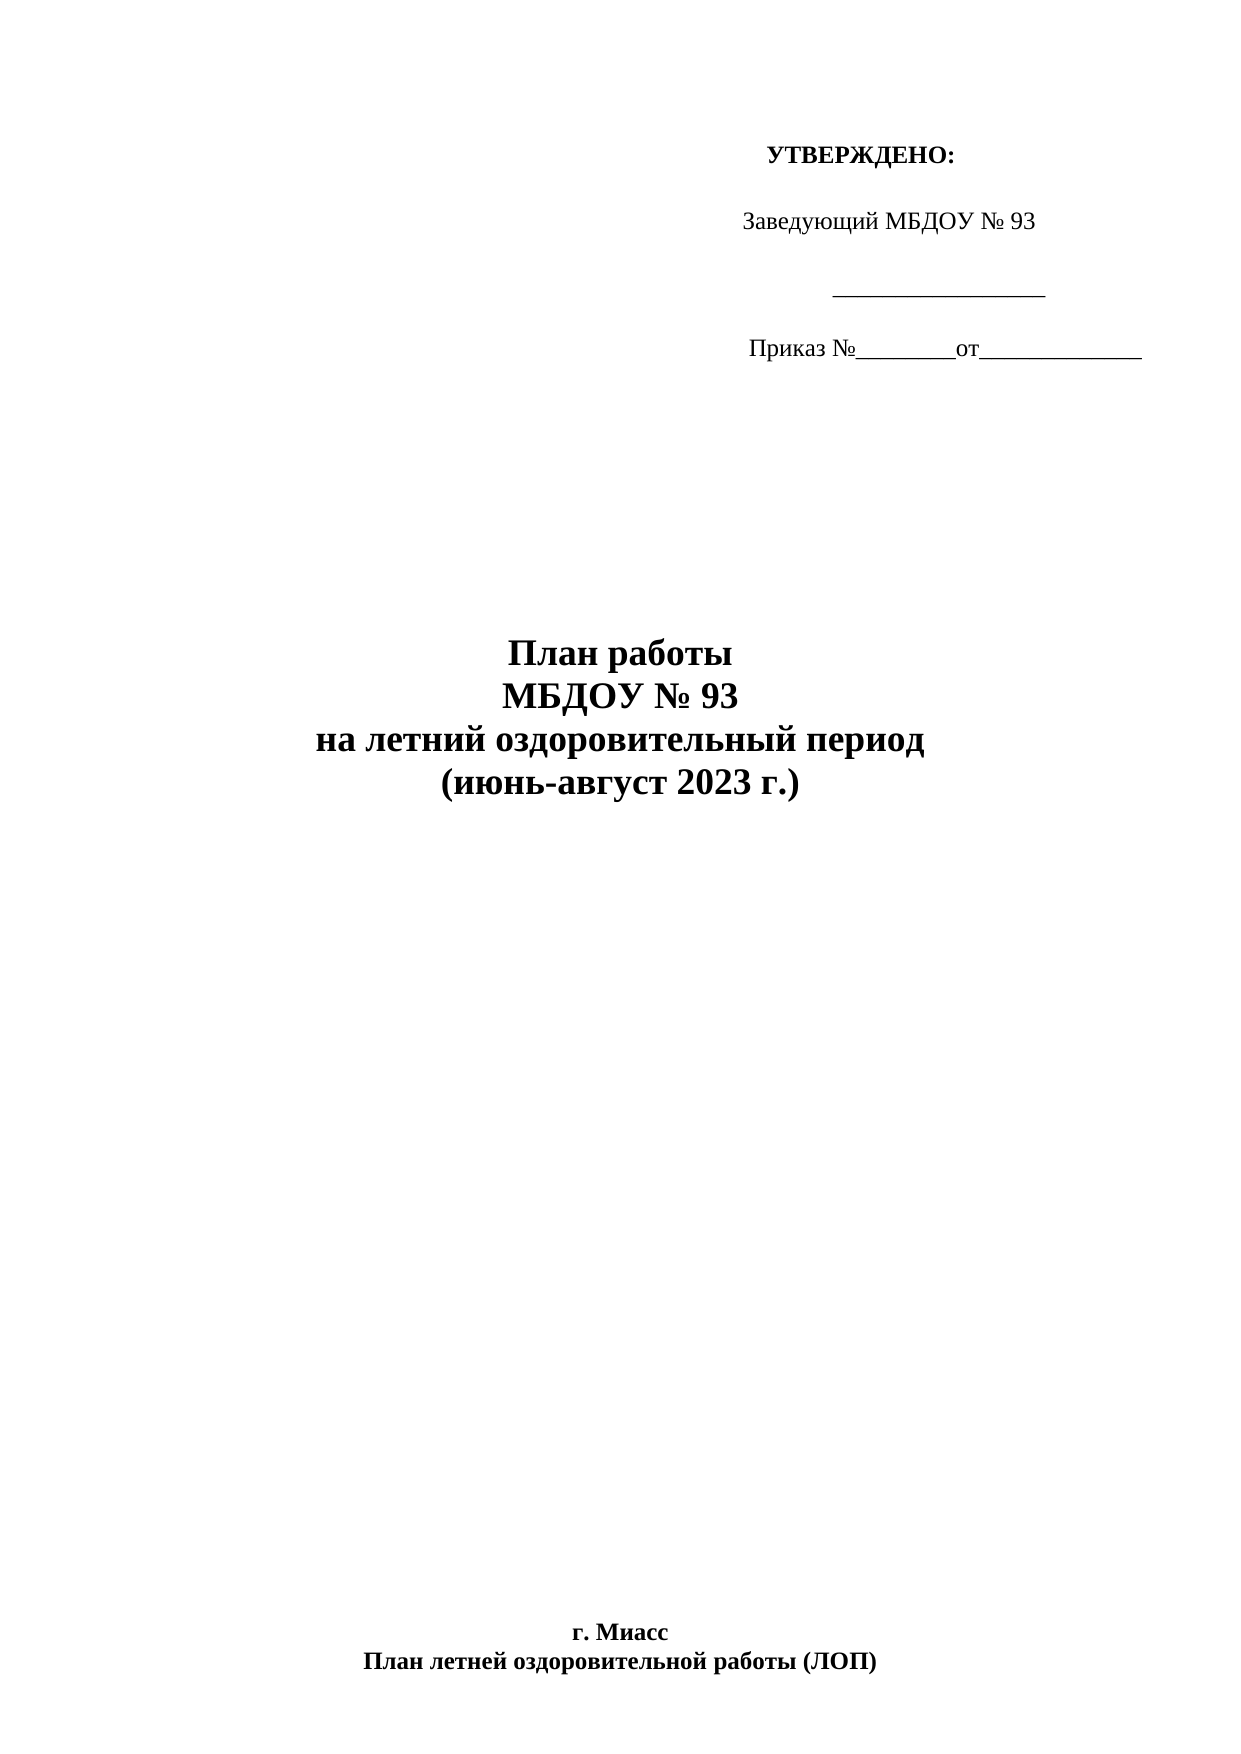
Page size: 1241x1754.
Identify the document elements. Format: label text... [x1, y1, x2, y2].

text УТВЕРЖДЕНО: [75, 140, 1165, 169]
text на летний оздоровительный период [75, 717, 1165, 760]
text (июнь-август 2023 г.) [75, 760, 1165, 803]
text Заведующий МБДОУ № 93 [75, 206, 1165, 235]
text г. Миасс [75, 1617, 1165, 1646]
text План летней оздоровительной работы (ЛОП) [75, 1646, 1165, 1675]
text Приказ №________от_____________ [75, 333, 1165, 362]
text _________________ [75, 271, 1165, 300]
text План работы [75, 630, 1165, 673]
text МБДОУ № 93 [75, 673, 1165, 717]
